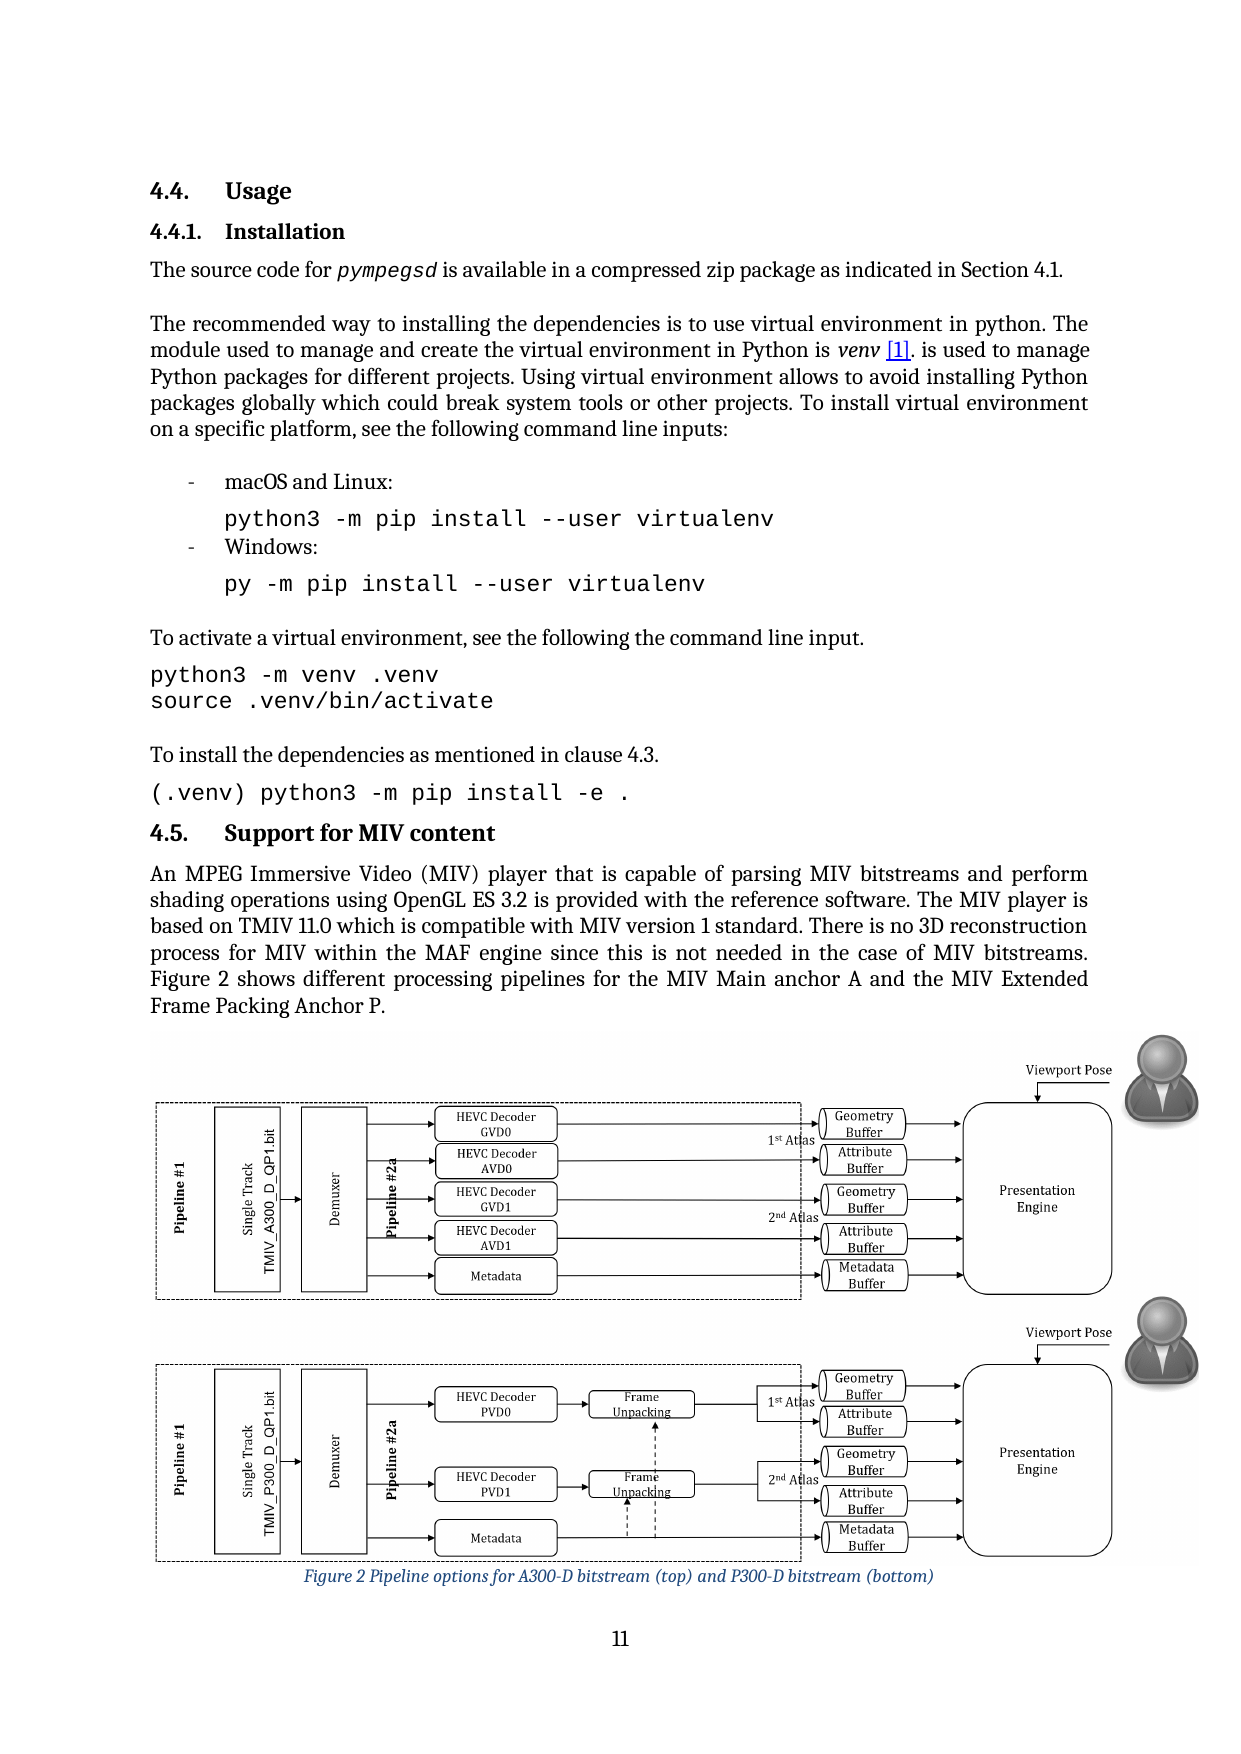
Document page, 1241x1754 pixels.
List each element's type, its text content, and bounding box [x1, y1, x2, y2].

text (.venv) python3 -m pip install -e . [150, 781, 1090, 807]
text The recommended way to installing the dependencies is to use virtual environment in python. The module used to manage and create the virtual environment in Python is venv [1]. is used to manage Python packages for different projects. Using virtual environment allows to avoid installing Python packages globally which could break system tools or other projects. To install virtual environment on a specific platform, see the following command line inputs: [150, 311, 1090, 442]
text An MPEG Immersive Video (MIV) player that is capable of parsing MIV bitstreams and perform shading operations using OpenGL ES 3.2 is provided with the reference software. The MIV player is based on TMIV 11.0 which is compatible with MIV version 1 standard. There is no 3D reconstruction process for MIV within the MAF engine since this is not needed in the case of MIV bitstreams. Figure 2 shows different processing pipelines for the MIV Main anchor A and the MIV Extended Frame Packing Anchor P. [150, 861, 1090, 1019]
subtitle Usage [150, 177, 1090, 206]
subtitle Support for MIV content [150, 819, 1090, 848]
text To activate a virtual environment, see the following the command line input. [150, 625, 1090, 651]
text source .venv/bin/activate [150, 690, 1090, 716]
subtitle Installation [150, 218, 1090, 245]
picture [150, 1031, 1199, 1566]
text To install the dependencies as mentioned in clause 4.3. [150, 742, 1090, 768]
list The source code for pympegsd is available in a compressed zip package as indicated in Section 4.1. [150, 257, 1090, 284]
list Windows: [187, 534, 1090, 560]
text python3 -m pip install --user virtualenv [224, 508, 1090, 534]
list macOS and Linux: [187, 469, 1090, 495]
text py -m pip install --user virtualenv [224, 573, 1090, 598]
text python3 -m venv .venv [150, 664, 1090, 690]
